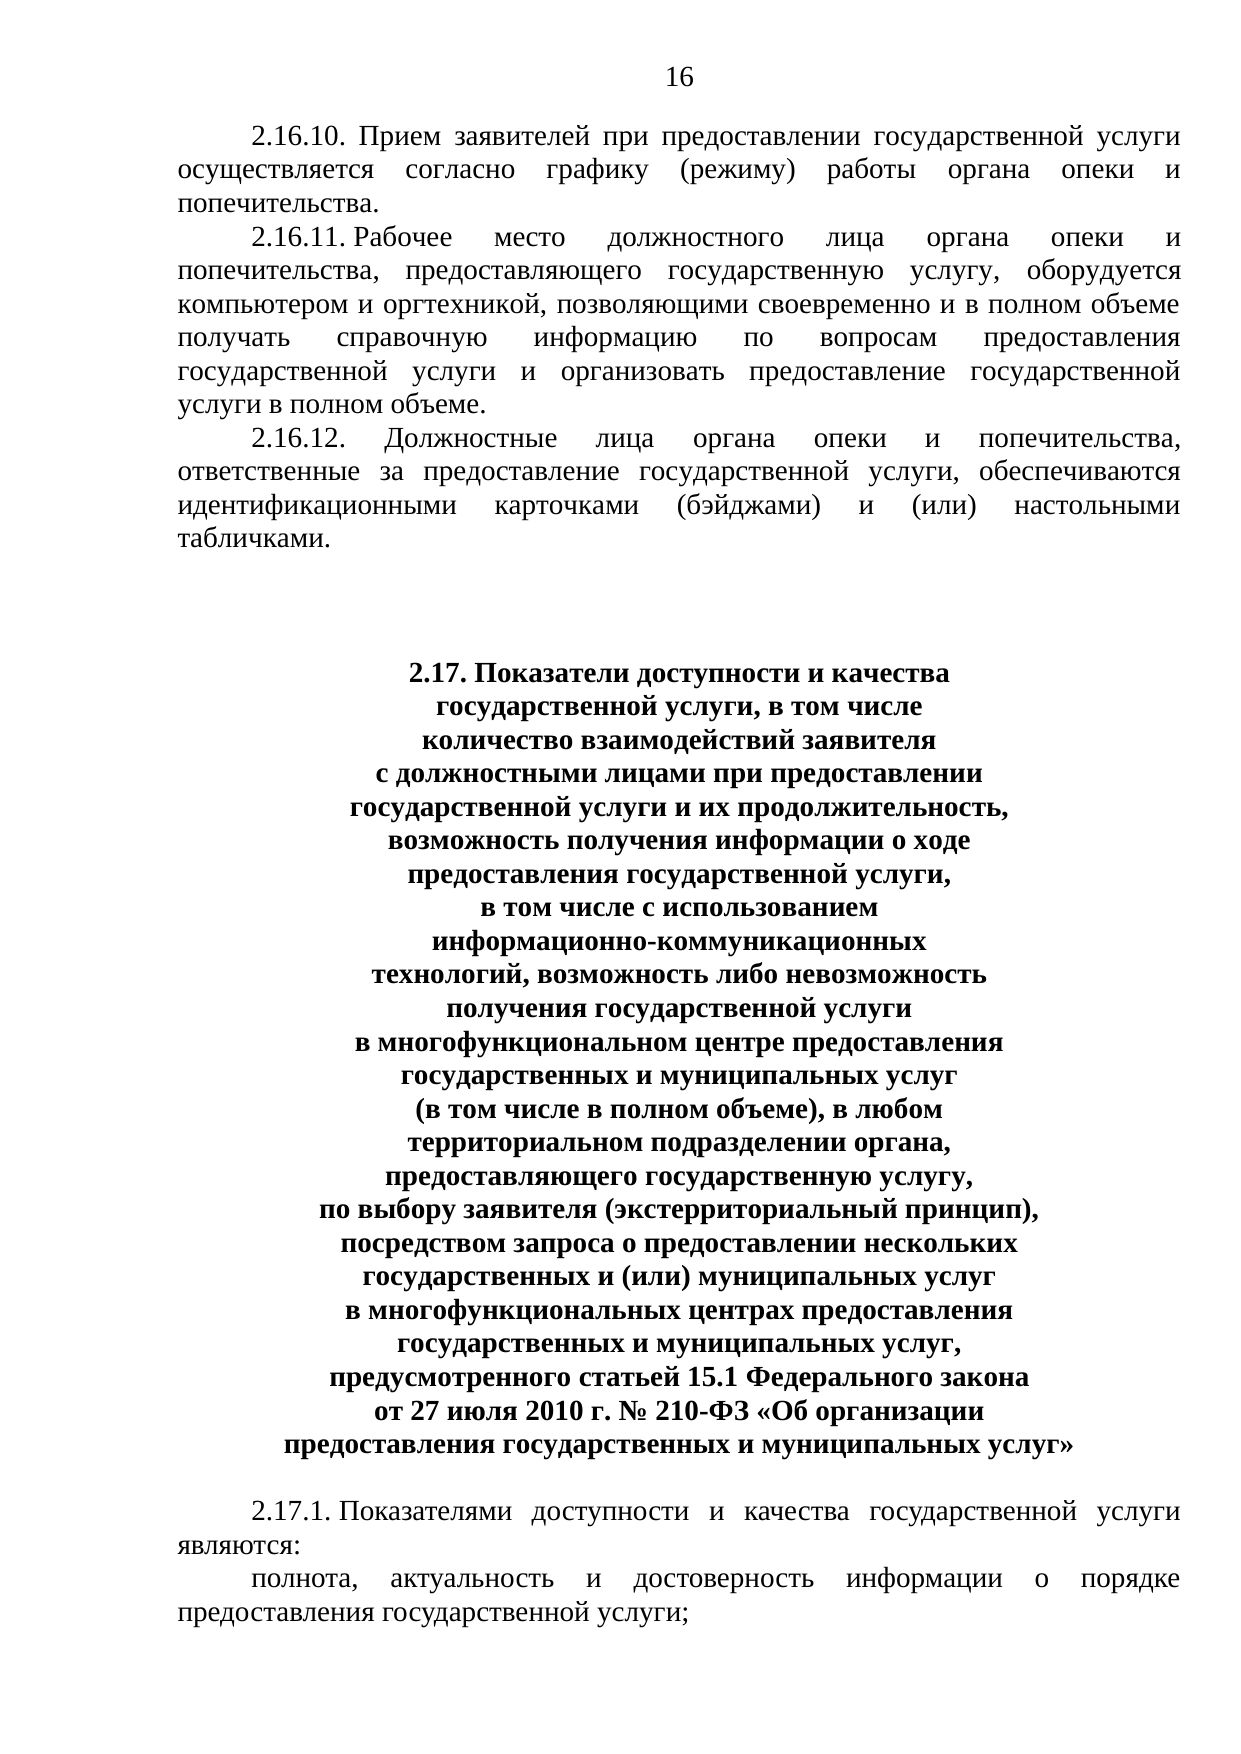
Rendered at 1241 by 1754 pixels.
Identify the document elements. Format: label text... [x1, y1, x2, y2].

text предоставления государственных и муниципальных услуг» [177, 1426, 1181, 1460]
text с должностными лицами при предоставлении [177, 755, 1181, 789]
text количество взаимодействий заявителя [177, 722, 1181, 755]
text 2.16.10. Прием заявителей при предоставлении государственной услуги осуществляется согласно графику (режиму) работы органа опеки и попечительства. [177, 118, 1181, 219]
text территориальном подразделении органа, [177, 1124, 1181, 1158]
text информационно-коммуникационных [177, 923, 1181, 957]
text посредством запроса о предоставлении нескольких [177, 1225, 1181, 1258]
text получения государственной услуги [177, 990, 1181, 1024]
text государственной услуги и их продолжительность, [177, 789, 1181, 822]
text государственной услуги, в том числе [177, 688, 1181, 722]
text технологий, возможность либо невозможность [177, 957, 1181, 990]
text в многофункциональном центре предоставления [177, 1024, 1181, 1057]
text полнота, актуальность и достоверность информации о порядке предоставления государственной услуги; [177, 1560, 1181, 1627]
text (в том числе в полном объеме), в любом [177, 1091, 1181, 1124]
text предоставляющего государственную услугу, [177, 1158, 1181, 1191]
text государственных и (или) муниципальных услуг [177, 1258, 1181, 1292]
text 2.17. Показатели доступности и качества [177, 655, 1181, 688]
text 2.16.12. Должностные лица органа опеки и попечительства, ответственные за предоставление государственной услуги, обеспечиваются идентификационными карточками (бэйджами) и (или) настольными табличками. [177, 420, 1181, 554]
text государственных и муниципальных услуг, [177, 1326, 1181, 1359]
text предоставления государственной услуги, [177, 856, 1181, 889]
text в многофункциональных центрах предоставления [177, 1292, 1181, 1326]
text возможность получения информации о ходе [177, 822, 1181, 856]
text от 27 июля 2010 г. № 210-ФЗ «Об организации [177, 1393, 1181, 1426]
text 2.16.11. Рабочее место должностного лица органа опеки и попечительства, предоставляющего государственную услугу, оборудуется компьютером и оргтехникой, позволяющими своевременно и в полном объеме получать справочную информацию по вопросам предоставления государственной услуги и организовать предоставление государственной услуги в полном объеме. [177, 219, 1181, 420]
text 2.17.1. Показателями доступности и качества государственной услуги являются: [177, 1493, 1181, 1560]
text по выбору заявителя (экстерриториальный принцип), [177, 1191, 1181, 1225]
text государственных и муниципальных услуг [177, 1057, 1181, 1091]
text предусмотренного статьей 15.1 Федерального закона [177, 1359, 1181, 1393]
text в том числе с использованием [177, 889, 1181, 923]
